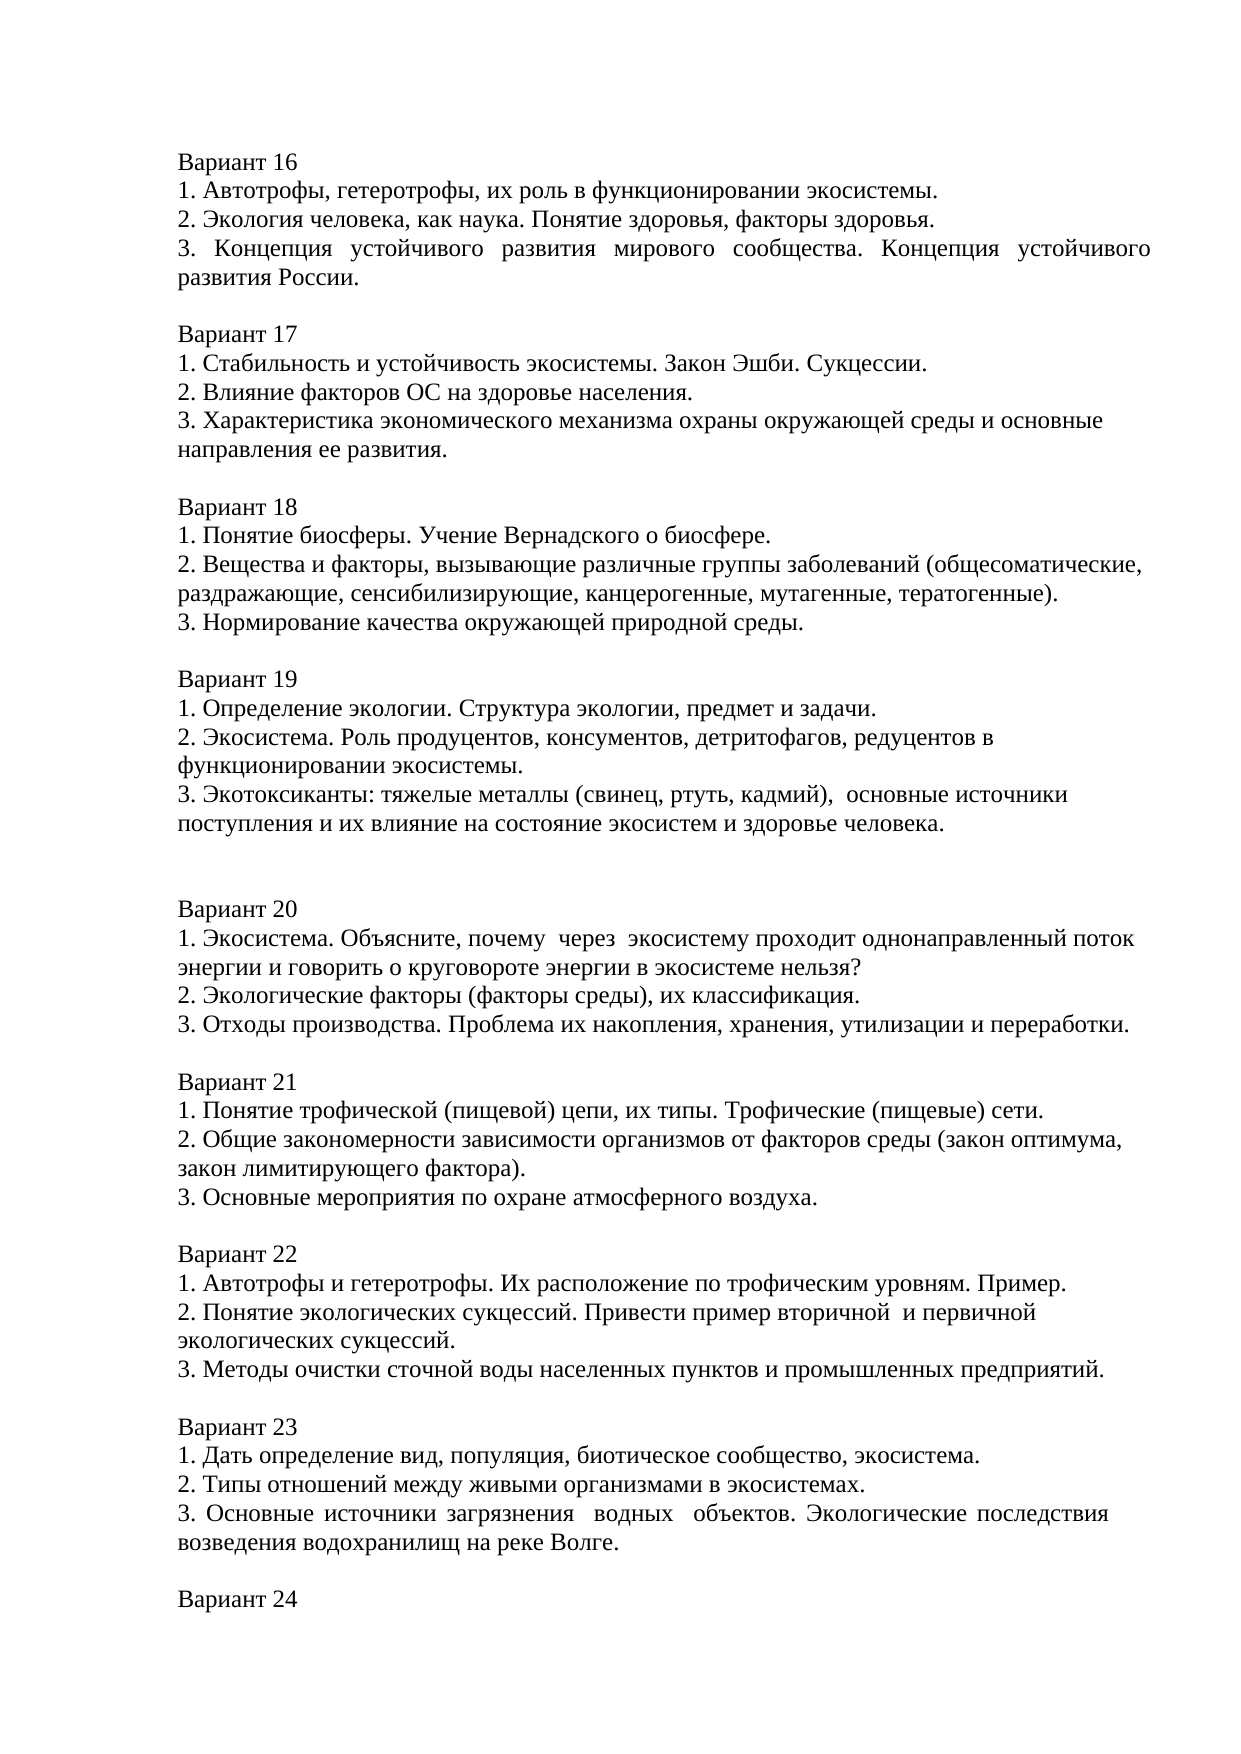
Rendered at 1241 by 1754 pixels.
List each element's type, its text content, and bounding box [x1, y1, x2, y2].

text 3. Методы очистки сточной воды населенных пунктов и промышленных предприятий. [177, 1354, 1152, 1383]
text Вариант 21 [177, 1067, 1152, 1096]
text Вариант 24 [177, 1584, 1110, 1613]
text 2. Понятие экологических сукцессий. Привести пример вторичной и первичной экологических сукцессий. [177, 1297, 1152, 1354]
text 2. Влияние факторов ОС на здоровье населения. [177, 377, 1152, 406]
text 3. Экотоксиканты: тяжелые металлы (свинец, ртуть, кадмий), основные источники поступления и их влияние на состояние экосистем и здоровье человека. [177, 779, 1152, 837]
text 2. Общие закономерности зависимости организмов от факторов среды (закон оптимума, закон лимитирующего фактора). [177, 1124, 1152, 1182]
text 3. Основные мероприятия по охране атмосферного воздуха. [177, 1182, 1152, 1211]
text 2. Экосистема. Роль продуцентов, консументов, детритофагов, редуцентов в функционировании экосистемы. [177, 722, 1152, 779]
text 3. Основные источники загрязнения водных объектов. Экологические последствия возведения водохранилищ на реке Волге. [177, 1498, 1110, 1556]
text 1. Экосистема. Объясните, почему через экосистему проходит однонаправленный поток энергии и говорить о круговороте энергии в экосистеме нельзя? [177, 923, 1152, 981]
text 2. Типы отношений между живыми организмами в экосистемах. [177, 1469, 1152, 1498]
text 3. Характеристика экономического механизма охраны окружающей среды и основные направления ее развития. [177, 406, 1152, 463]
text 1. Стабильность и устойчивость экосистемы. Закон Эшби. Сукцессии. [177, 348, 1152, 377]
text Вариант 19 [177, 664, 1152, 693]
text 3. Концепция устойчивого развития мирового сообщества. Концепция устойчивого развития России. [177, 233, 1152, 291]
text 1. Понятие биосферы. Учение Вернадского о биосфере. [177, 521, 1152, 549]
text 1. Понятие трофической (пищевой) цепи, их типы. Трофические (пищевые) сети. [177, 1096, 1152, 1124]
text 1. Дать определение вид, популяция, биотическое сообщество, экосистема. [177, 1441, 1152, 1469]
text Вариант 23 [177, 1412, 1152, 1441]
text 1. Автотрофы, гетеротрофы, их роль в функционировании экосистемы. [177, 176, 1152, 204]
text Вариант 18 [177, 492, 1152, 521]
text Вариант 16 [177, 147, 1152, 176]
text 1. Определение экологии. Структура экологии, предмет и задачи. [177, 693, 1152, 722]
text 1. Автотрофы и гетеротрофы. Их расположение по трофическим уровням. Пример. [177, 1268, 1152, 1297]
text 2. Экология человека, как наука. Понятие здоровья, факторы здоровья. [177, 204, 1152, 233]
text 3. Нормирование качества окружающей природной среды. [177, 607, 1152, 636]
text Вариант 22 [177, 1239, 1152, 1268]
text 3. Отходы производства. Проблема их накопления, хранения, утилизации и переработки. [177, 1009, 1152, 1038]
text Вариант 17 [177, 319, 1152, 348]
text Вариант 20 [177, 894, 1152, 923]
text 2. Вещества и факторы, вызывающие различные группы заболеваний (общесоматические, раздражающие, сенсибилизирующие, канцерогенные, мутагенные, тератогенные). [177, 549, 1152, 607]
text 2. Экологические факторы (факторы среды), их классификация. [177, 981, 1152, 1009]
